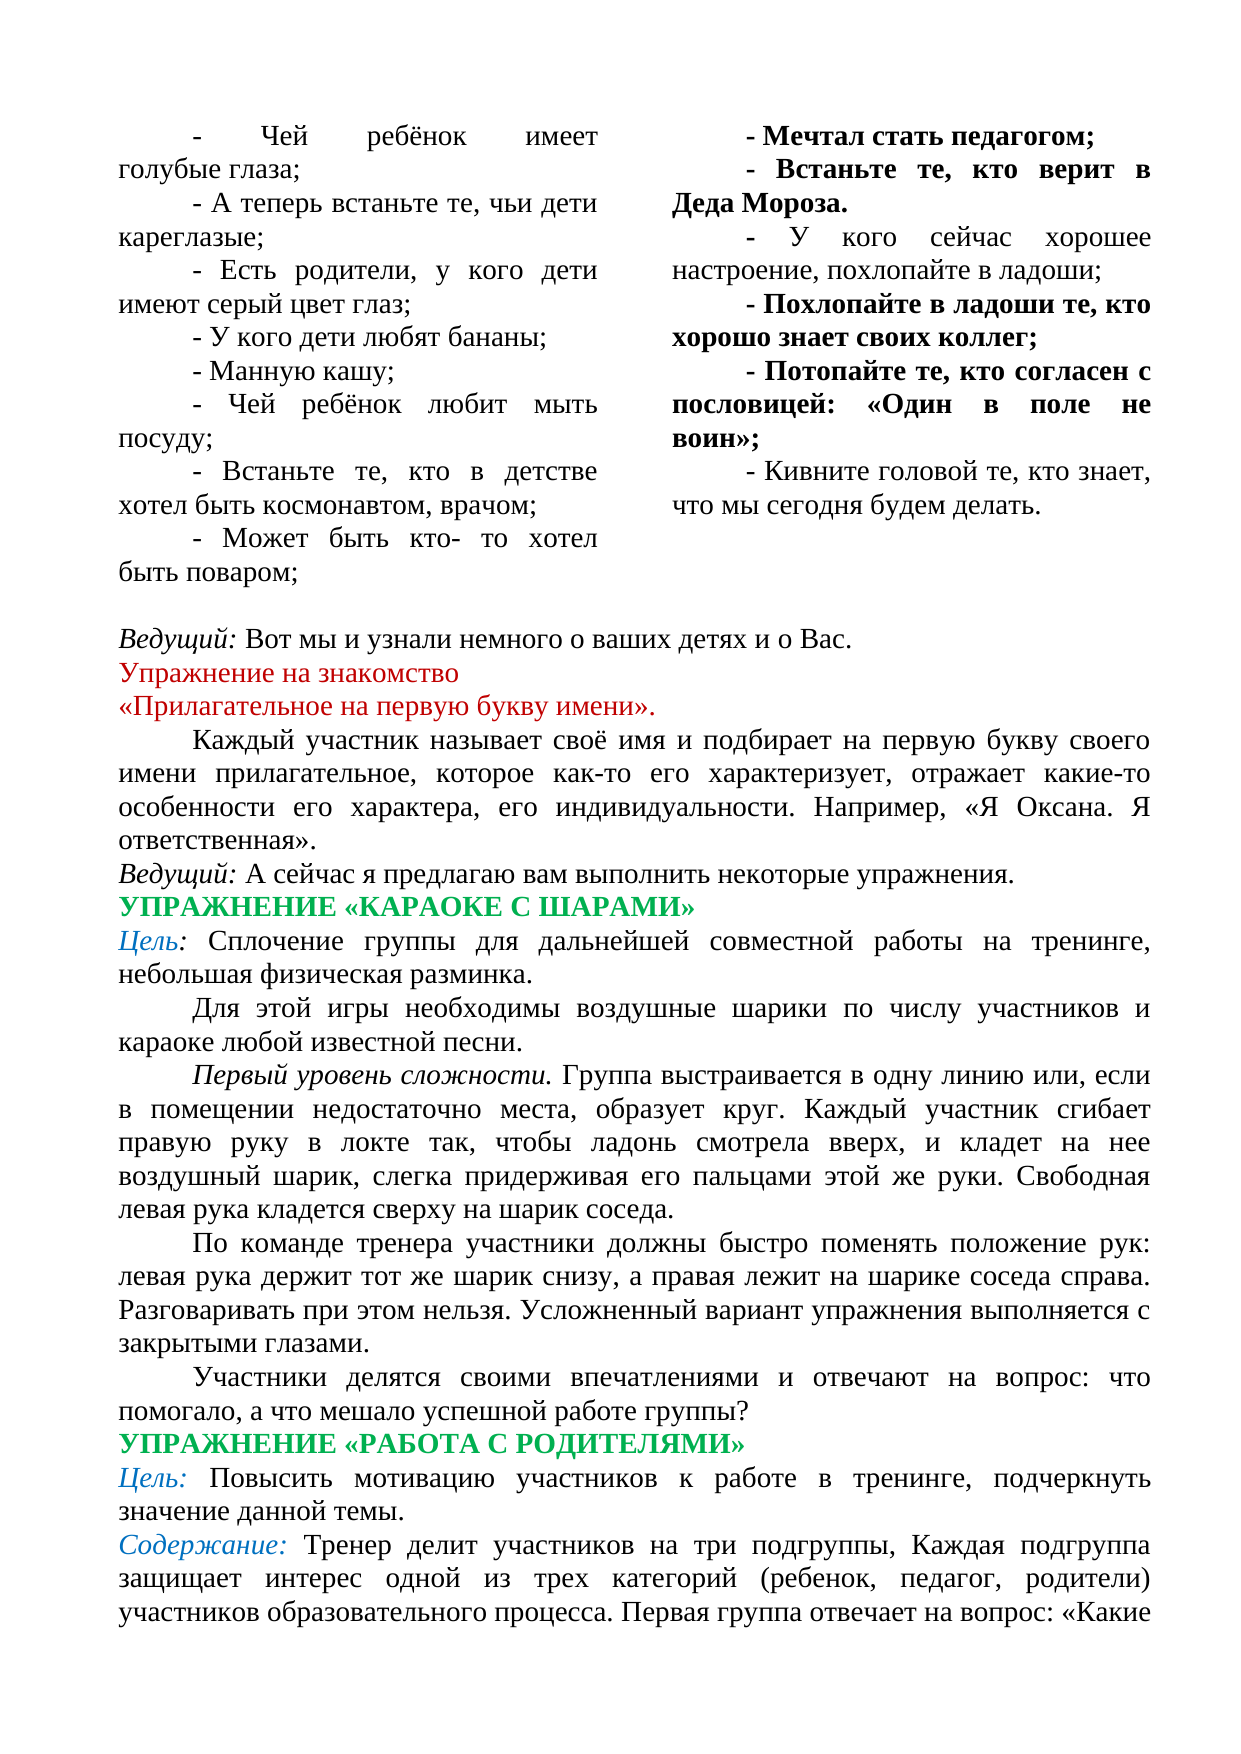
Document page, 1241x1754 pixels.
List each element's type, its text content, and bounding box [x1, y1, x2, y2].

text - Похлопайте в ладоши те, кто хорошо знает своих коллег; [672, 286, 1152, 353]
text Для этой игры необходимы воздушные шарики по числу участников и караоке любой известной песни. [118, 990, 1152, 1057]
text Каждый участник называет своё имя и подбирает на первую букву своего имени прилагательное, которое как-то его характеризует, отражает какие-то особенности его характера, его индивидуальности. Например, «Я Оксана. Я ответственная». [118, 722, 1152, 856]
text Участники делятся своими впечатлениями и отвечают на вопрос: что помогало, а что мешало успешной работе группы? [118, 1359, 1152, 1426]
text - У кого сейчас хорошее настроение, похлопайте в ладоши; [672, 219, 1152, 286]
text Упражнение на знакомство [118, 655, 1152, 688]
text - У кого дети любят бананы; [118, 319, 598, 353]
text Первый уровень сложности. Группа выстраивается в одну линию или, если в помещении недостаточно места, образует круг. Каждый участник сгибает правую руку в локте так, чтобы ладонь смотрела вверх, и кладет на нее воздушный шарик, слегка придерживая его пальцами этой же руки. Свободная левая рука кладется сверху на шарик соседа. [118, 1057, 1152, 1225]
text - Потопайте те, кто согласен с пословицей: «Один в поле не воин»; [672, 353, 1152, 453]
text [118, 1527, 1152, 1627]
text - Манную кашу; [118, 353, 598, 386]
text УПРАЖНЕНИЕ «РАБОТА С РОДИТЕЛЯМИ» [118, 1426, 1152, 1460]
text Цель: Повысить мотивацию участников к работе в тренинге, подчеркнуть значение данной темы. [118, 1460, 1152, 1527]
text «Прилагательное на первую букву имени». [118, 688, 1152, 722]
text - Чей ребёнок имеет голубые глаза; [118, 118, 598, 185]
text Ведущий: А сейчас я предлагаю вам выполнить некоторые упражнения. [118, 856, 1152, 889]
text - Встаньте те, кто верит в Деда Мороза. [672, 152, 1152, 219]
text - Встаньте те, кто в детстве хотел быть космонавтом, врачом; [118, 453, 598, 521]
text Цель: Сплочение группы для дальнейшей совместной работы на тренинге, небольшая физическая разминка. [118, 923, 1152, 990]
text - Чей ребёнок любит мыть посуду; [118, 386, 598, 453]
text УПРАЖНЕНИЕ «КАРАОКЕ С ШАРАМИ» [118, 889, 1152, 923]
text - Мечтал стать педагогом; [672, 118, 1152, 152]
text По команде тренера участники должны быстро поменять положение рук: левая рука держит тот же шарик снизу, а правая лежит на шарике соседа справа. Разговаривать при этом нельзя. Усложненный вариант упражнения выполняется с закрытыми глазами. [118, 1225, 1152, 1359]
text - Кивните головой те, кто знает, что мы сегодня будем делать. [672, 453, 1152, 521]
text - А теперь встаньте те, чьи дети кареглазые; [118, 185, 598, 252]
text Ведущий: Вот мы и узнали немного о ваших детях и о Вас. [118, 621, 1152, 655]
text - Есть родители, у кого дети имеют серый цвет глаз; [118, 252, 598, 319]
text - Может быть кто- то хотел быть поваром; [118, 521, 598, 588]
